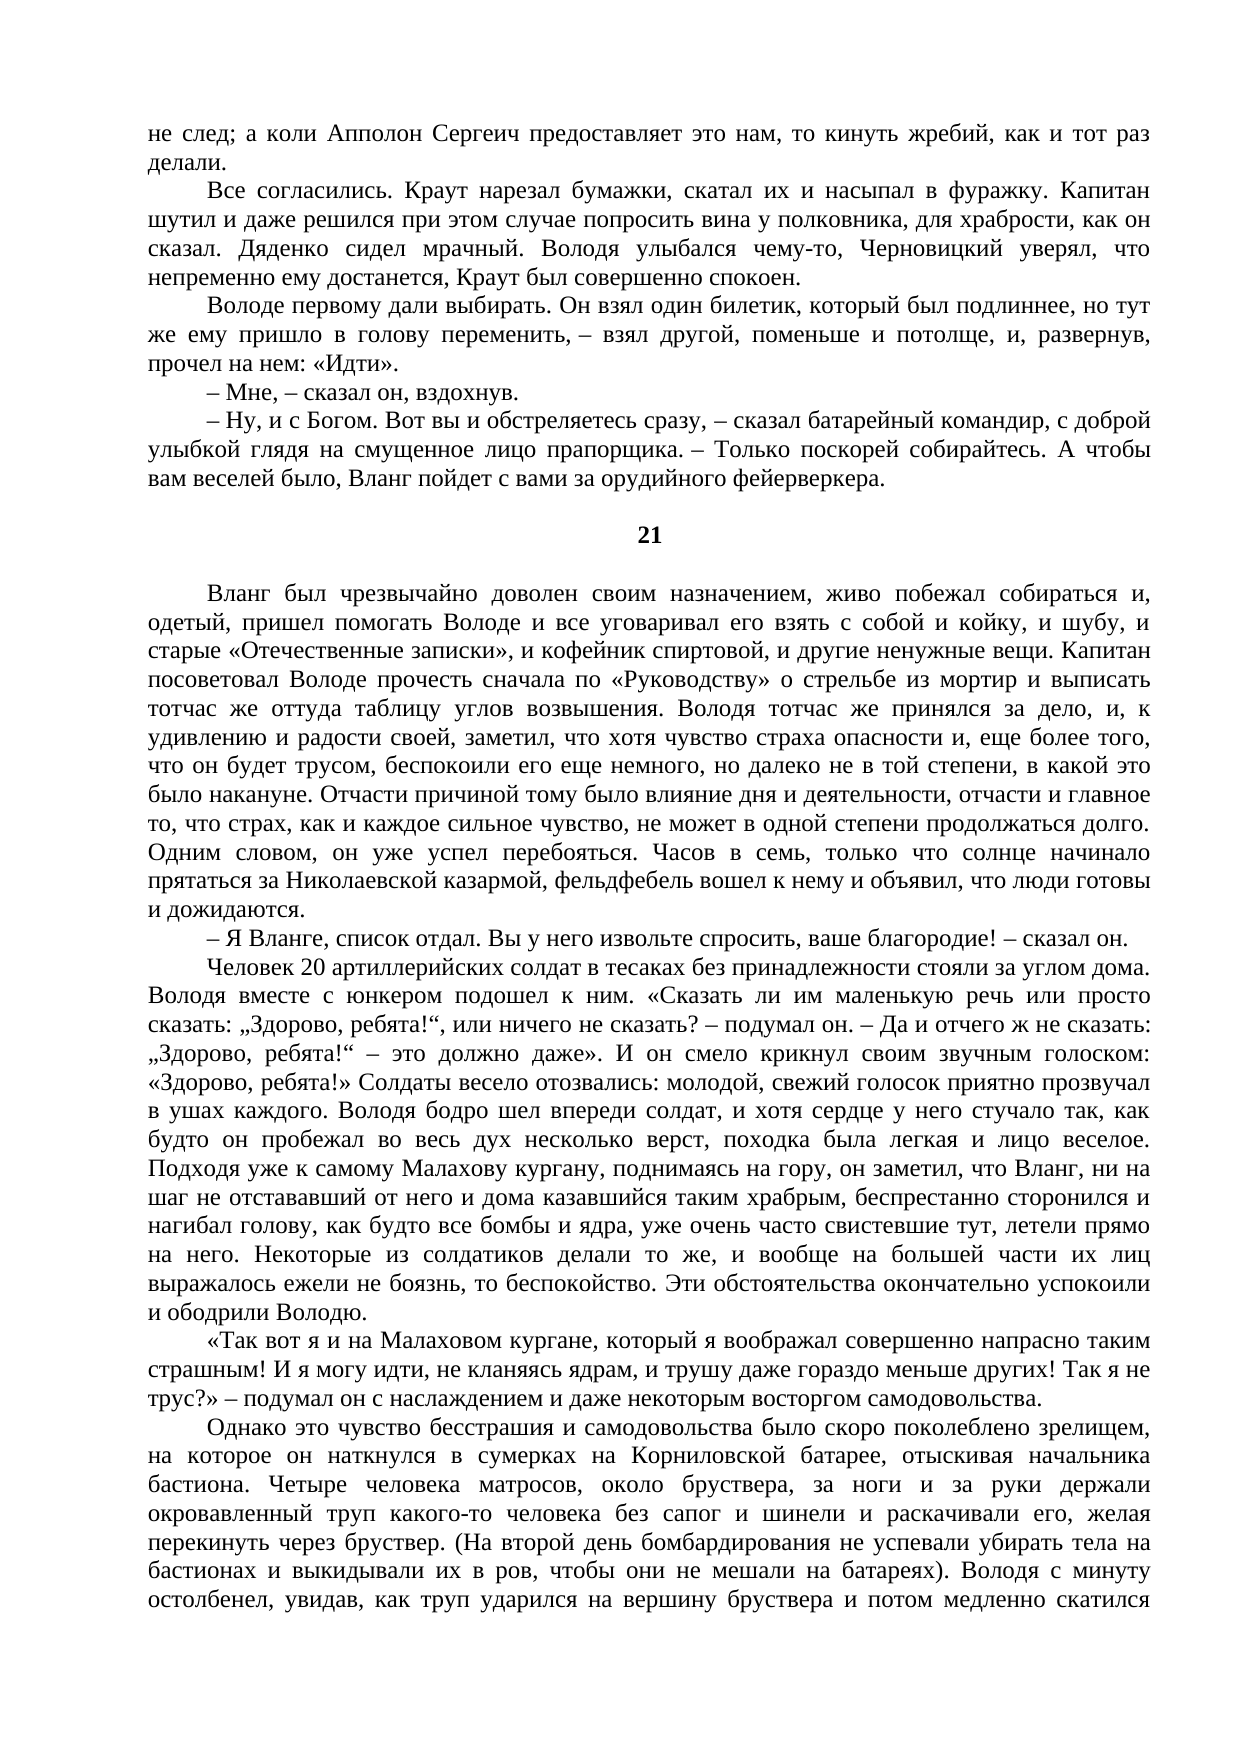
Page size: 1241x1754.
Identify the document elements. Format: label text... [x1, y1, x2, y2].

text – Ну, и с Богом. Вот вы и обстреляетесь сразу, – сказал батарейный командир, с доброй улыбкой глядя на смущенное лицо прапорщика. – Только поскорей собирайтесь. А чтобы вам веселей было, Вланг пойдет с вами за орудийного фейерверкера. [148, 406, 1152, 492]
text Все согласились. Краут нарезал бумажки, скатал их и насыпал в фуражку. Капитан шутил и даже решился при этом случае попросить вина у полковника, для храбрости, как он сказал. Дяденко сидел мрачный. Володя улыбался чему-то, Черновицкий уверял, что непременно ему достанется, Краут был совершенно спокоен. [148, 176, 1152, 291]
text Володе первому дали выбирать. Он взял один билетик, который был подлиннее, но тут же ему пришло в голову переменить, – взял другой, поменьше и потолще, и, развернув, прочел на нем: «Идти». [148, 291, 1152, 377]
text – Я Вланге, список отдал. Вы у него извольте спросить, ваше благородие! – сказал он. [148, 923, 1152, 952]
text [148, 118, 1152, 176]
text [148, 1412, 1152, 1613]
text «Так вот я и на Малаховом кургане, который я воображал совершенно напрасно таким страшным! И я могу идти, не кланяясь ядрам, и трушу даже гораздо меньше других! Так я не трус?» – подумал он с наслаждением и даже некоторым восторгом самодовольства. [148, 1326, 1152, 1412]
text Вланг был чрезвычайно доволен своим назначением, живо побежал собираться и, одетый, пришел помогать Володе и все уговаривал его взять с собой и койку, и шубу, и старые «Отечественные записки», и кофейник спиртовой, и другие ненужные вещи. Капитан посоветовал Володе прочесть сначала по «Руководству» о стрельбе из мортир и выписать тотчас же оттуда таблицу углов возвышения. Володя тотчас же принялся за дело, и, к удивлению и радости своей, заметил, что хотя чувство страха опасности и, еще более того, что он будет трусом, беспокоили его еще немного, но далеко не в той степени, в какой это было накануне. Отчасти причиной тому было влияние дня и деятельности, отчасти и главное то, что страх, как и каждое сильное чувство, не может в одной степени продолжаться долго. Одним словом, он уже успел перебояться. Часов в семь, только что солнце начинало прятаться за Николаевской казармой, фельдфебель вошел к нему и объявил, что люди готовы и дожидаются. [148, 578, 1152, 923]
text Человек 20 артиллерийских солдат в тесаках без принадлежности стояли за углом дома. Володя вместе с юнкером подошел к ним. «Сказать ли им маленькую речь или просто сказать: „Здорово, ребята!“, или ничего не сказать? – подумал он. – Да и отчего ж не сказать: „Здорово, ребята!“ – это должно даже». И он смело крикнул своим звучным голоском: «Здорово, ребята!» Солдаты весело отозвались: молодой, свежий голосок приятно прозвучал в ушах каждого. Володя бодро шел впереди солдат, и хотя сердце у него стучало так, как будто он пробежал во весь дух несколько верст, походка была легкая и лицо веселое. Подходя уже к самому Малахову кургану, поднимаясь на гору, он заметил, что Вланг, ни на шаг не отстававший от него и дома казавшийся таким храбрым, беспрестанно сторонился и нагибал голову, как будто все бомбы и ядра, уже очень часто свистевшие тут, летели прямо на него. Некоторые из солдатиков делали то же, и вообще на большей части их лиц выражалось ежели не боязнь, то беспокойство. Эти обстоятельства окончательно успокоили и ободрили Володю. [148, 952, 1152, 1326]
text – Мне, – сказал он, вздохнув. [148, 377, 1152, 406]
subtitle 21 [148, 521, 1152, 549]
